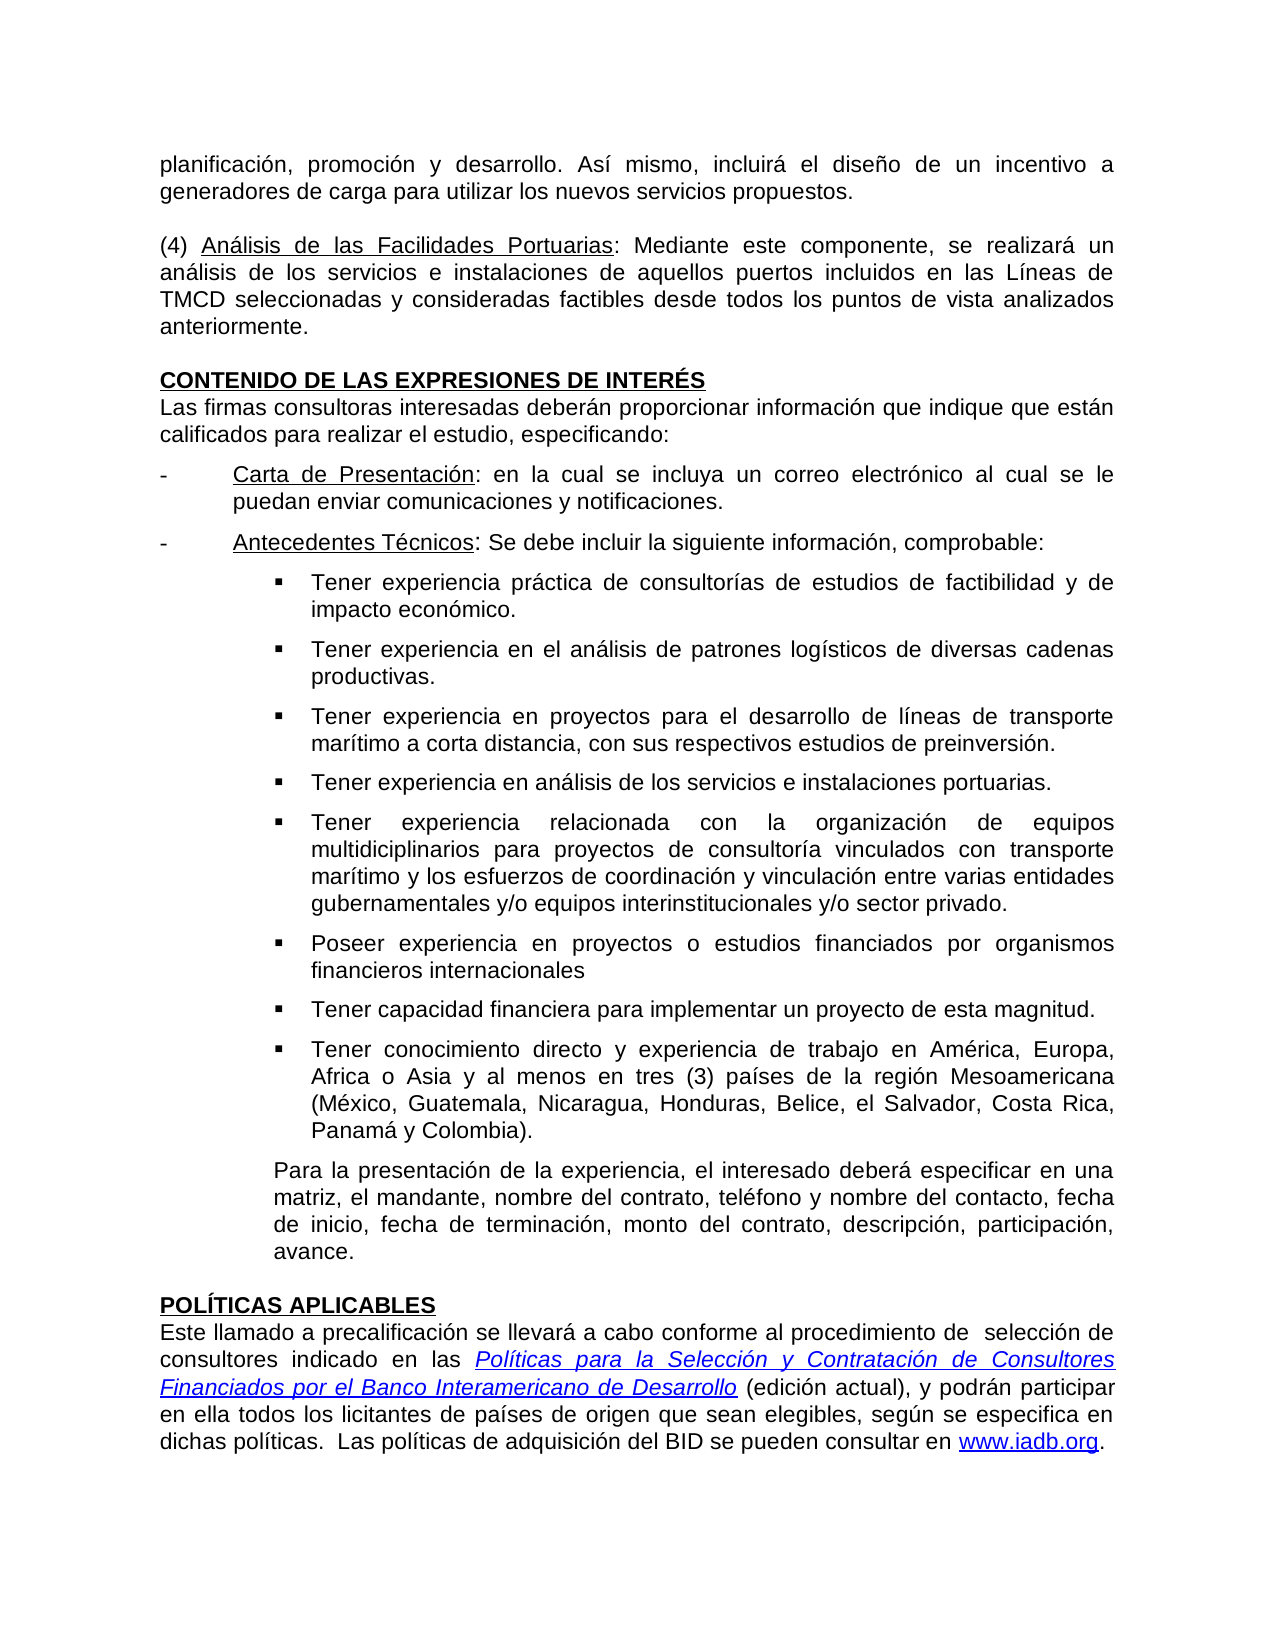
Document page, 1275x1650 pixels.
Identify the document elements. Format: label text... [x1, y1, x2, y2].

text (4) Análisis de las Facilidades Portuarias: Mediante este componente, se realizará un análisis de los servicios e instalaciones de aquellos puertos incluidos en las Líneas de TMCD seleccionadas y consideradas factibles desde todos los puntos de vista analizados anteriormente. [159, 231, 1116, 339]
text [159, 150, 1116, 204]
text Las firmas consultoras interesadas deberán proporcionar información que indique que están calificados para realizar el estudio, especificando: [159, 394, 1116, 448]
list Poseer experiencia en proyectos o estudios financiados por organismos financieros internacionales [273, 929, 1116, 983]
text POLÍTICAS APLICABLES [159, 1292, 1116, 1319]
text Este llamado a precalificación se llevará a cabo conforme al procedimiento de selección de consultores indicado en las Políticas para la Selección y Contratación de Consultores Financiados por el Banco Interamericano de Desarrollo (edición actual), y podrán participar en ella todos los licitantes de países de origen que sean elegibles, según se especifica en dichas políticas. Las políticas de adquisición del BID se pueden consultar en www.iadb.org. [159, 1319, 1116, 1454]
list Carta de Presentación: en la cual se incluya un correo electrónico al cual se le puedan enviar comunicaciones y notificaciones. [159, 460, 1116, 514]
list Tener conocimiento directo y experiencia de trabajo en América, Europa, Africa o Asia y al menos en tres (3) países de la región Mesoamericana (México, Guatemala, Nicaragua, Honduras, Belice, el Salvador, Costa Rica, Panamá y Colombia). [273, 1035, 1116, 1144]
list Tener experiencia en análisis de los servicios e instalaciones portuarias. [273, 769, 1116, 796]
text Para la presentación de la experiencia, el interesado deberá especificar en una matriz, el mandante, nombre del contrato, teléfono y nombre del contacto, fecha de inicio, fecha de terminación, monto del contrato, descripción, participación, avance. [273, 1156, 1116, 1264]
list Tener experiencia relacionada con la organización de equipos multidiciplinarios para proyectos de consultoría vinculados con transporte marítimo y los esfuerzos de coordinación y vinculación entre varias entidades gubernamentales y/o equipos interinstitucionales y/o sector privado. [273, 808, 1116, 917]
text CONTENIDO DE LAS EXPRESIONES DE INTERÉS [159, 367, 1116, 394]
list Tener experiencia práctica de consultorías de estudios de factibilidad y de impacto económico. [273, 569, 1116, 623]
list Tener capacidad financiera para implementar un proyecto de esta magnitud. [273, 996, 1116, 1023]
list Tener experiencia en proyectos para el desarrollo de líneas de transporte marítimo a corta distancia, con sus respectivos estudios de preinversión. [273, 702, 1116, 756]
list Antecedentes Técnicos: Se debe incluir la siguiente información, comprobable: [159, 527, 1116, 556]
list Tener experiencia en el análisis de patrones logísticos de diversas cadenas productivas. [273, 635, 1116, 689]
